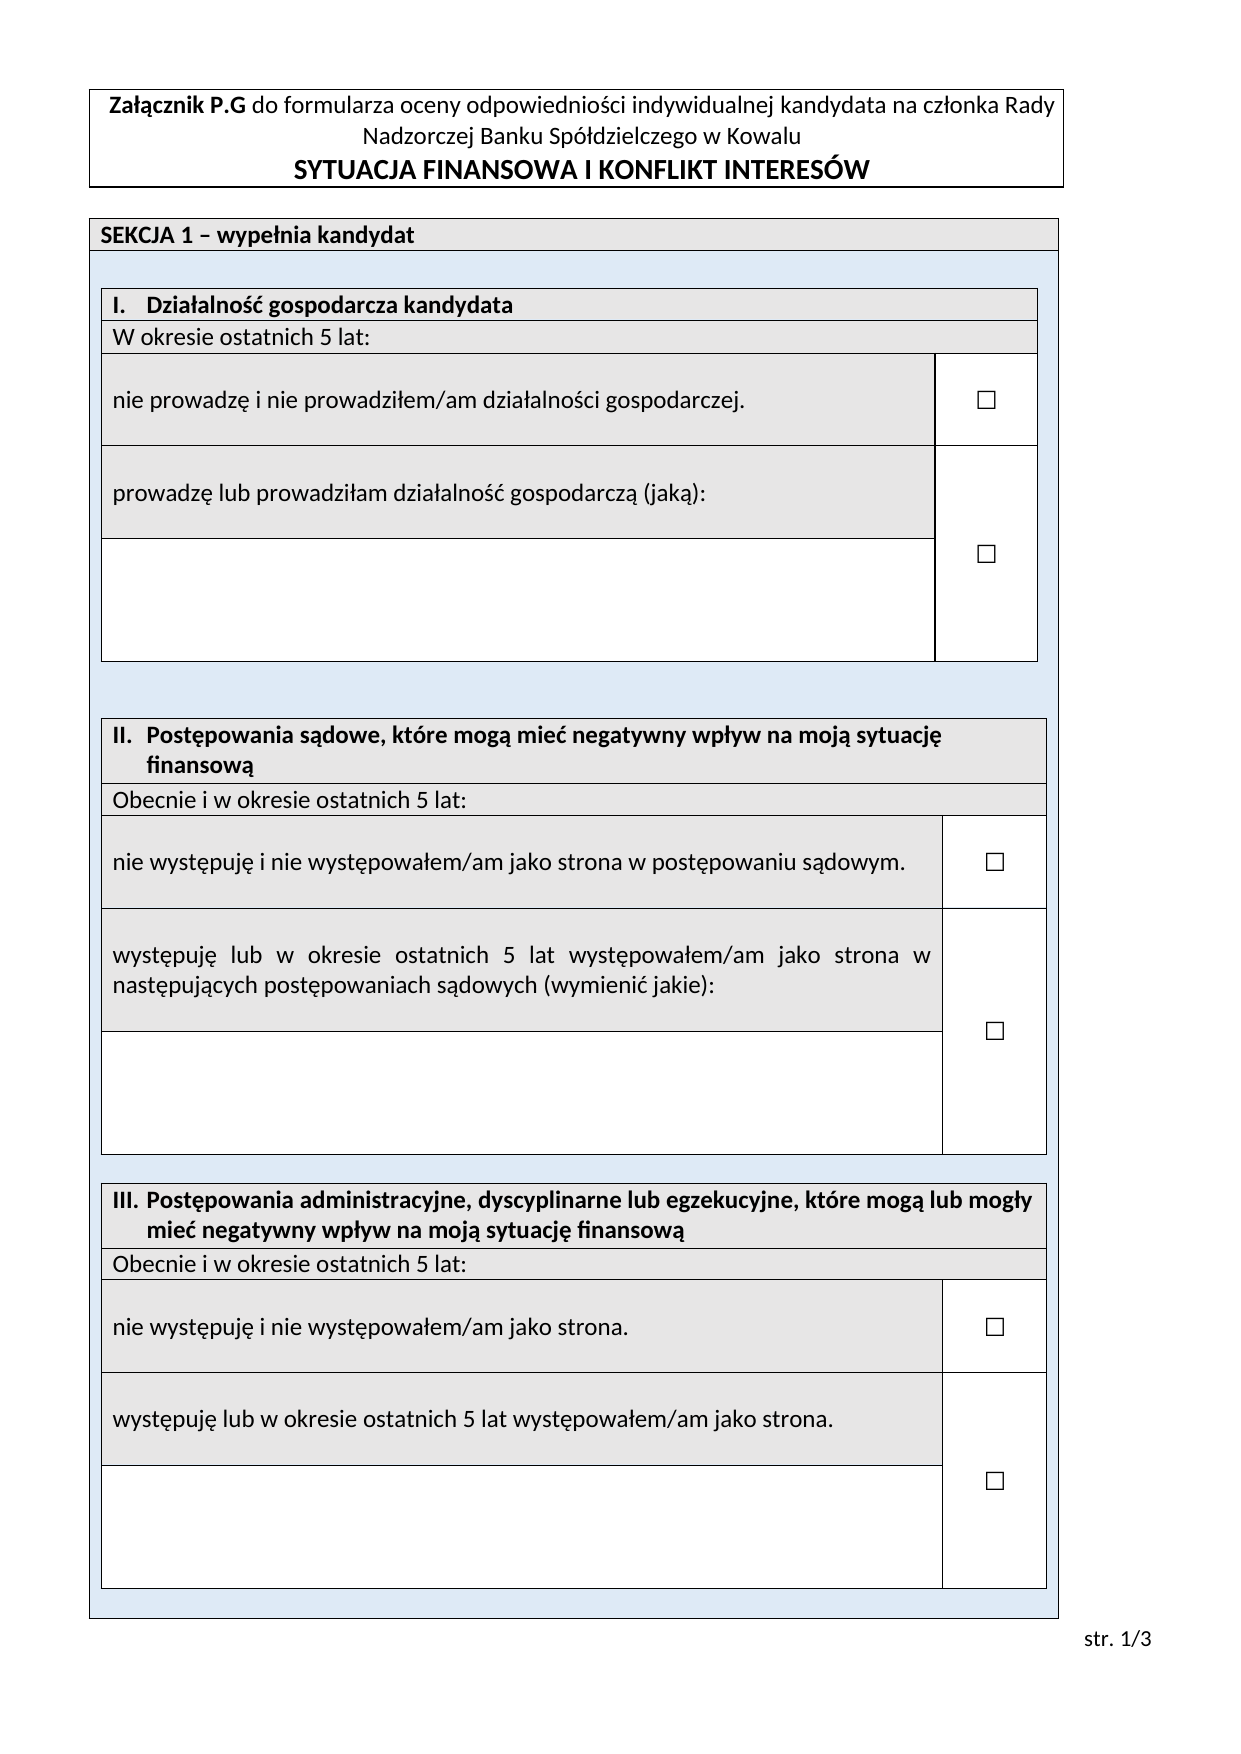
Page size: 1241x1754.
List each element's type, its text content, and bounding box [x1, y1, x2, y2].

table_header SEKCJA 1 – wypełnia kandydat [90, 219, 1058, 250]
table_header Załącznik P.G do formularza oceny odpowiedniości indywidualnej kandydata na członka Rady Nadzorczej Banku Spółdzielczego w Kowalu SYTUACJA FINANSOWA I KONFLIKT INTERESÓW [90, 90, 1063, 186]
table_cell [90, 251, 1058, 1618]
